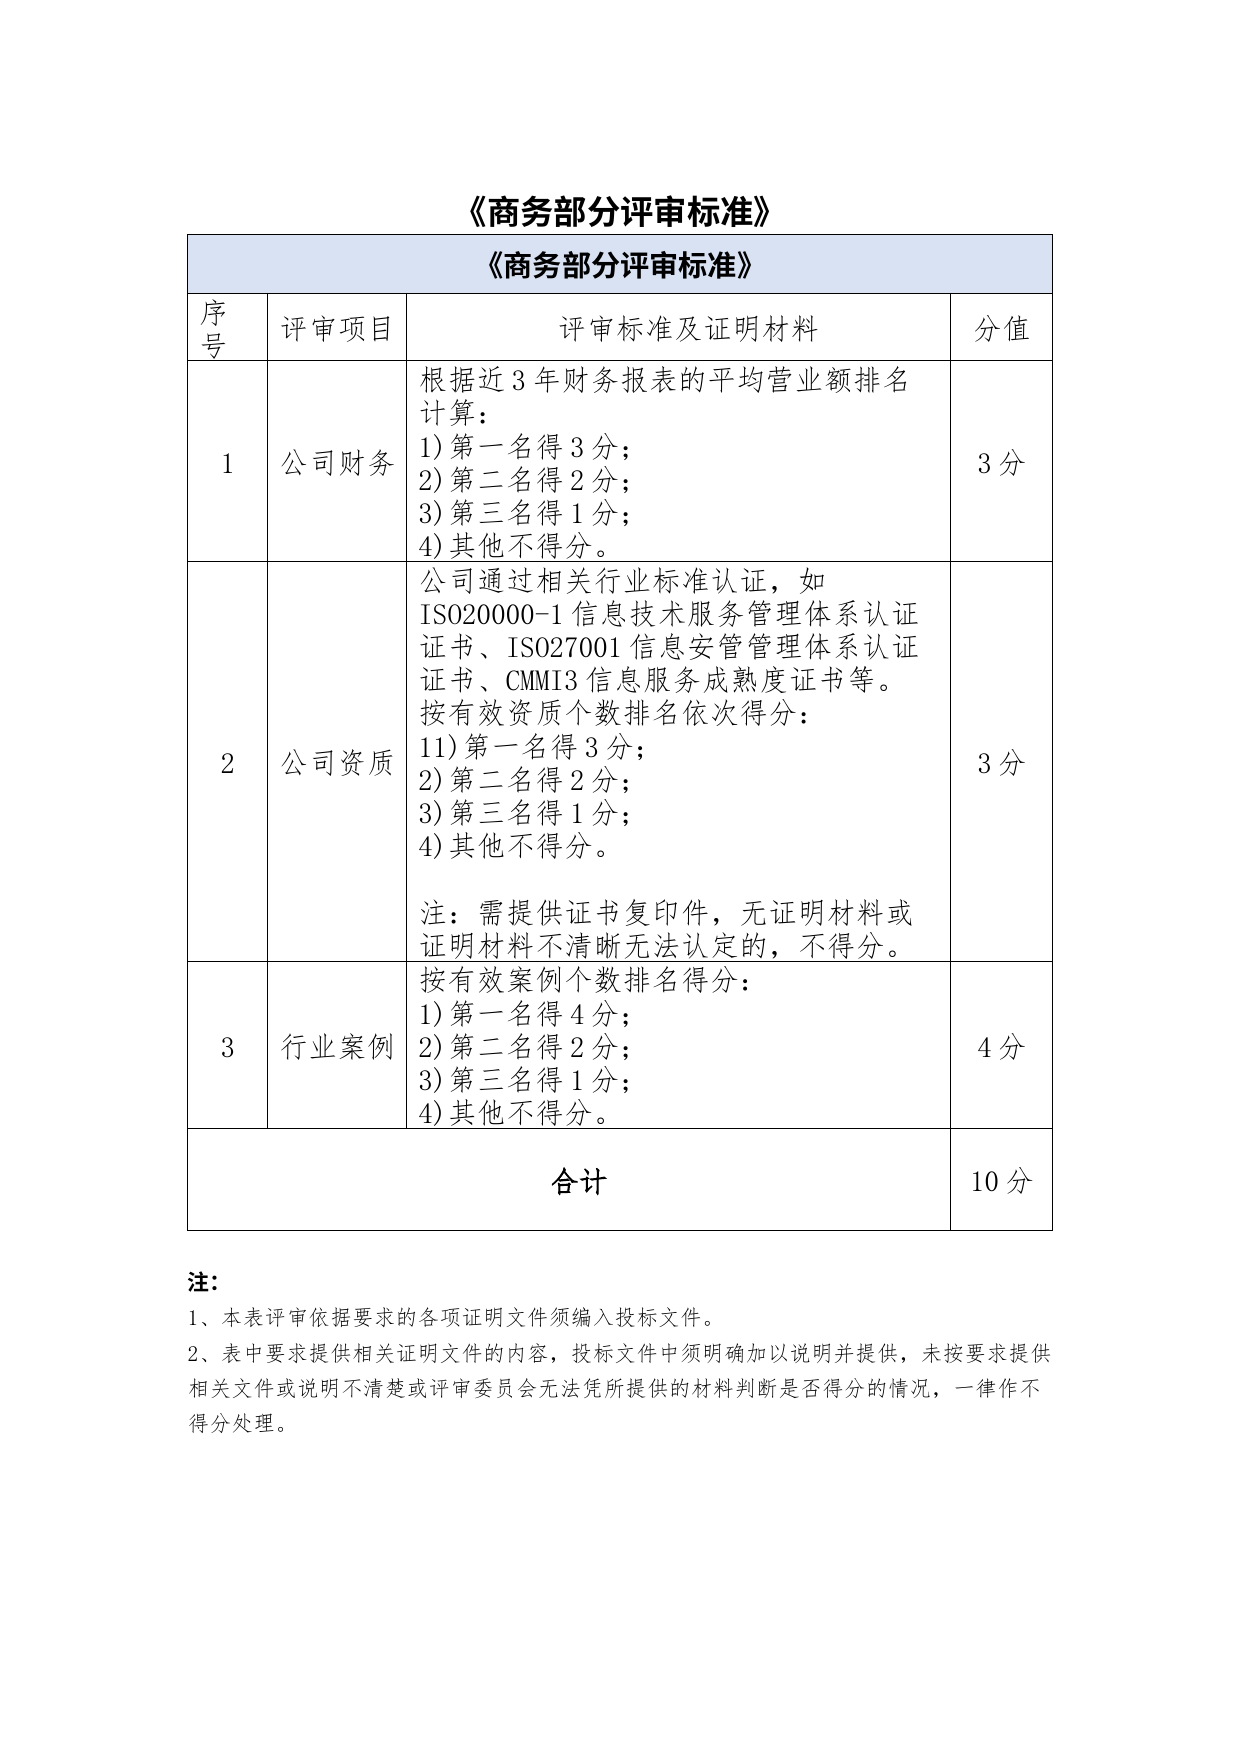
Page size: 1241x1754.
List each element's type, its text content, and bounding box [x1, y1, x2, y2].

table_cell 评审标准及证明材料 [407, 294, 950, 360]
table_header 《商务部分评审标准》 [188, 235, 1052, 293]
table_cell 序号 [188, 294, 267, 360]
table_cell 3分 [951, 361, 1052, 561]
table_cell 2 [188, 562, 267, 961]
table_cell 合计 [188, 1129, 950, 1229]
table_cell 公司通过相关行业标准认证，如ISO20000-1信息技术服务管理体系认证证书、ISO27001信息安管管理体系认证证书、CMMI3信息服务成熟度证书等。 按有效资质个数排名依次得分： 11)第一名得3分； 2)第二名得2分； 3)第三名得1分； 4)其他不得分。 注：需提供证书复印件，无证明材料或证明材料不清晰无法认定的，不得分。 [407, 562, 950, 961]
text 注： [187, 1262, 1053, 1297]
table_cell 分值 [951, 294, 1052, 360]
table_cell 行业案例 [268, 962, 406, 1128]
table_cell 按有效案例个数排名得分： 1)第一名得4分； 2)第二名得2分； 3)第三名得1分； 4)其他不得分。 [407, 962, 950, 1128]
table_cell 4分 [951, 962, 1052, 1128]
table_cell 公司财务 [268, 361, 406, 561]
text 2、表中要求提供相关证明文件的内容，投标文件中须明确加以说明并提供，未按要求提供相关文件或说明不清楚或评审委员会无法凭所提供的材料判断是否得分的情况，一律作不得分处理。 [187, 1333, 1053, 1439]
text 《商务部分评审标准》 [187, 186, 1053, 234]
table_cell 3分 [951, 562, 1052, 961]
table_cell 10分 [951, 1129, 1052, 1229]
text 1、本表评审依据要求的各项证明文件须编入投标文件。 [187, 1297, 1053, 1333]
table_cell 根据近3年财务报表的平均营业额排名计算： 1)第一名得3分； 2)第二名得2分； 3)第三名得1分； 4)其他不得分。 [407, 361, 950, 561]
table_cell 评审项目 [268, 294, 406, 360]
table_cell 1 [188, 361, 267, 561]
table_cell 3 [188, 962, 267, 1128]
table_cell 公司资质 [268, 562, 406, 961]
